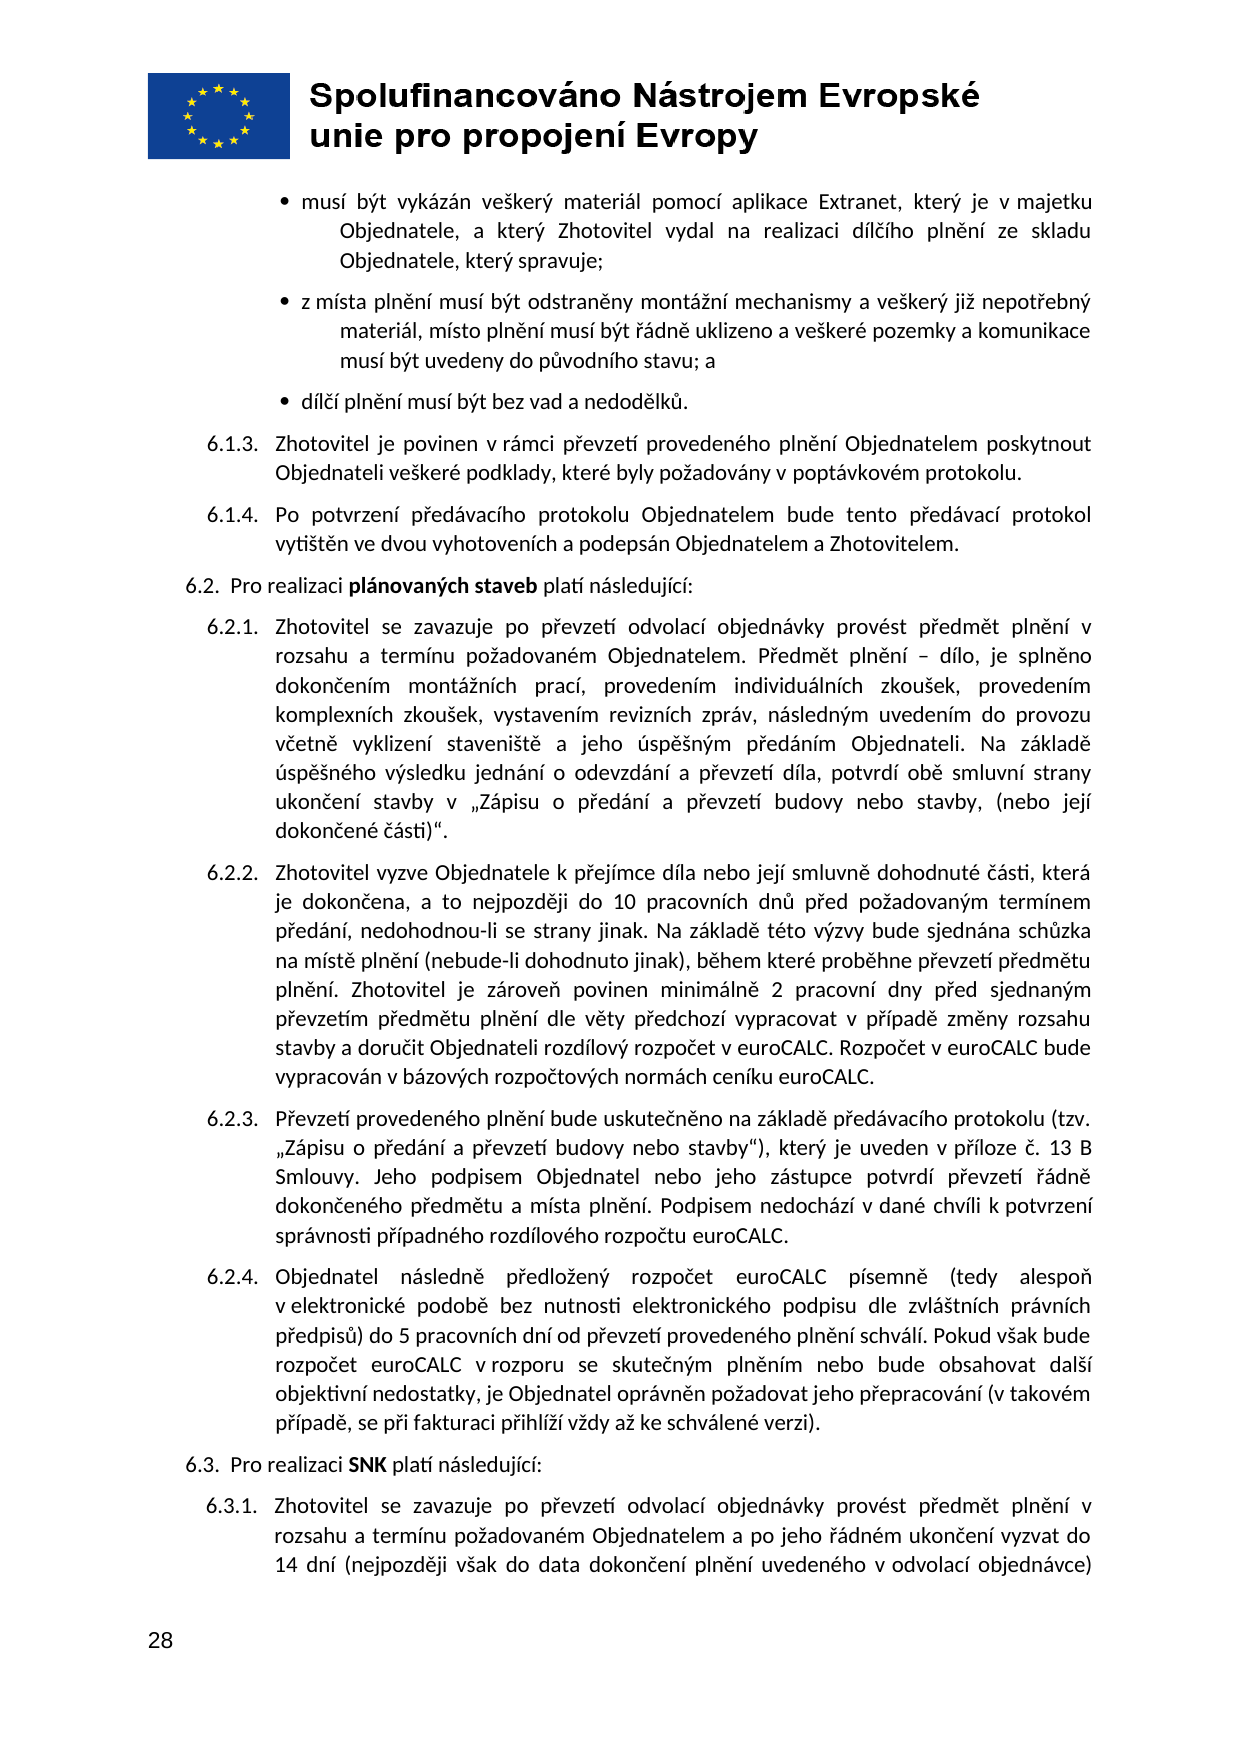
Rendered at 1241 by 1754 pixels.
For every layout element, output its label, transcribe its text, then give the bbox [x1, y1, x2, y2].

list Pro realizaci plánovaných staveb platí následující: [185, 570, 1093, 599]
list Po potvrzení předávacího protokolu Objednatelem bude tento předávací protokol vytištěn ve dvou vyhotoveních a podepsán Objednatelem a Zhotovitelem. [207, 499, 1093, 557]
picture [147, 73, 991, 160]
list Zhotovitel je povinen v rámci převzetí provedeného plnění Objednatelem poskytnout Objednateli veškeré podklady, které byly požadovány v poptávkovém protokolu. [207, 428, 1093, 486]
list dílčí plnění musí být bez vad a nedodělků. [281, 386, 1093, 416]
list Převzetí provedeného plnění bude uskutečněno na základě předávacího protokolu (tzv. „Zápisu o předání a převzetí budovy nebo stavby“), který je uveden v příloze č. 13 B Smlouvy. Jeho podpisem Objednatel nebo jeho zástupce potvrdí převzetí řádně dokončeného předmětu a místa plnění. Podpisem nedochází v dané chvíli k potvrzení správnosti případného rozdílového rozpočtu euroCALC. [207, 1103, 1093, 1249]
list z místa plnění musí být odstraněny montážní mechanismy a veškerý již nepotřebný materiál, místo plnění musí být řádně uklizeno a veškeré pozemky a komunikace musí být uvedeny do původního stavu; a [281, 286, 1093, 374]
list Objednatel následně předložený rozpočet euroCALC písemně (tedy alespoň v elektronické podobě bez nutnosti elektronického podpisu dle zvláštních právních předpisů) do 5 pracovních dní od převzetí provedeného plnění schválí. Pokud však bude rozpočet euroCALC v rozporu se skutečným plněním nebo bude obsahovat další objektivní nedostatky, je Objednatel oprávněn požadovat jeho přepracování (v takovém případě, se při fakturaci přihlíží vždy až ke schválené verzi). [207, 1261, 1093, 1436]
list Pro realizaci SNK platí následující: [185, 1449, 1093, 1478]
list Zhotovitel vyzve Objednatele k přejímce díla nebo její smluvně dohodnuté části, která je dokončena, a to nejpozději do 10 pracovních dnů před požadovaným termínem předání, nedohodnou-li se strany jinak. Na základě této výzvy bude sjednána schůzka na místě plnění (nebude-li dohodnuto jinak), během které proběhne převzetí předmětu plnění. Zhotovitel je zároveň povinen minimálně 2 pracovní dny před sjednaným převzetím předmětu plnění dle věty předchozí vypracovat v případě změny rozsahu stavby a doručit Objednateli rozdílový rozpočet v euroCALC. Rozpočet v euroCALC bude vypracován v bázových rozpočtových normách ceníku euroCALC. [207, 857, 1093, 1091]
list musí být vykázán veškerý materiál pomocí aplikace Extranet, který je v majetku Objednatele, a který Zhotovitel vydal na realizaci dílčího plnění ze skladu Objednatele, který spravuje; [281, 186, 1093, 274]
list Zhotovitel se zavazuje po převzetí odvolací objednávky provést předmět plnění v rozsahu a termínu požadovaném Objednatelem. Předmět plnění – dílo, je splněno dokončením montážních prací, provedením individuálních zkoušek, provedením komplexních zkoušek, vystavením revizních zpráv, následným uvedením do provozu včetně vyklizení staveniště a jeho úspěšným předáním Objednateli. Na základě úspěšného výsledku jednání o odevzdání a převzetí díla, potvrdí obě smluvní strany ukončení stavby v „Zápisu o předání a převzetí budovy nebo stavby, (nebo její dokončené části)“. [207, 611, 1093, 845]
